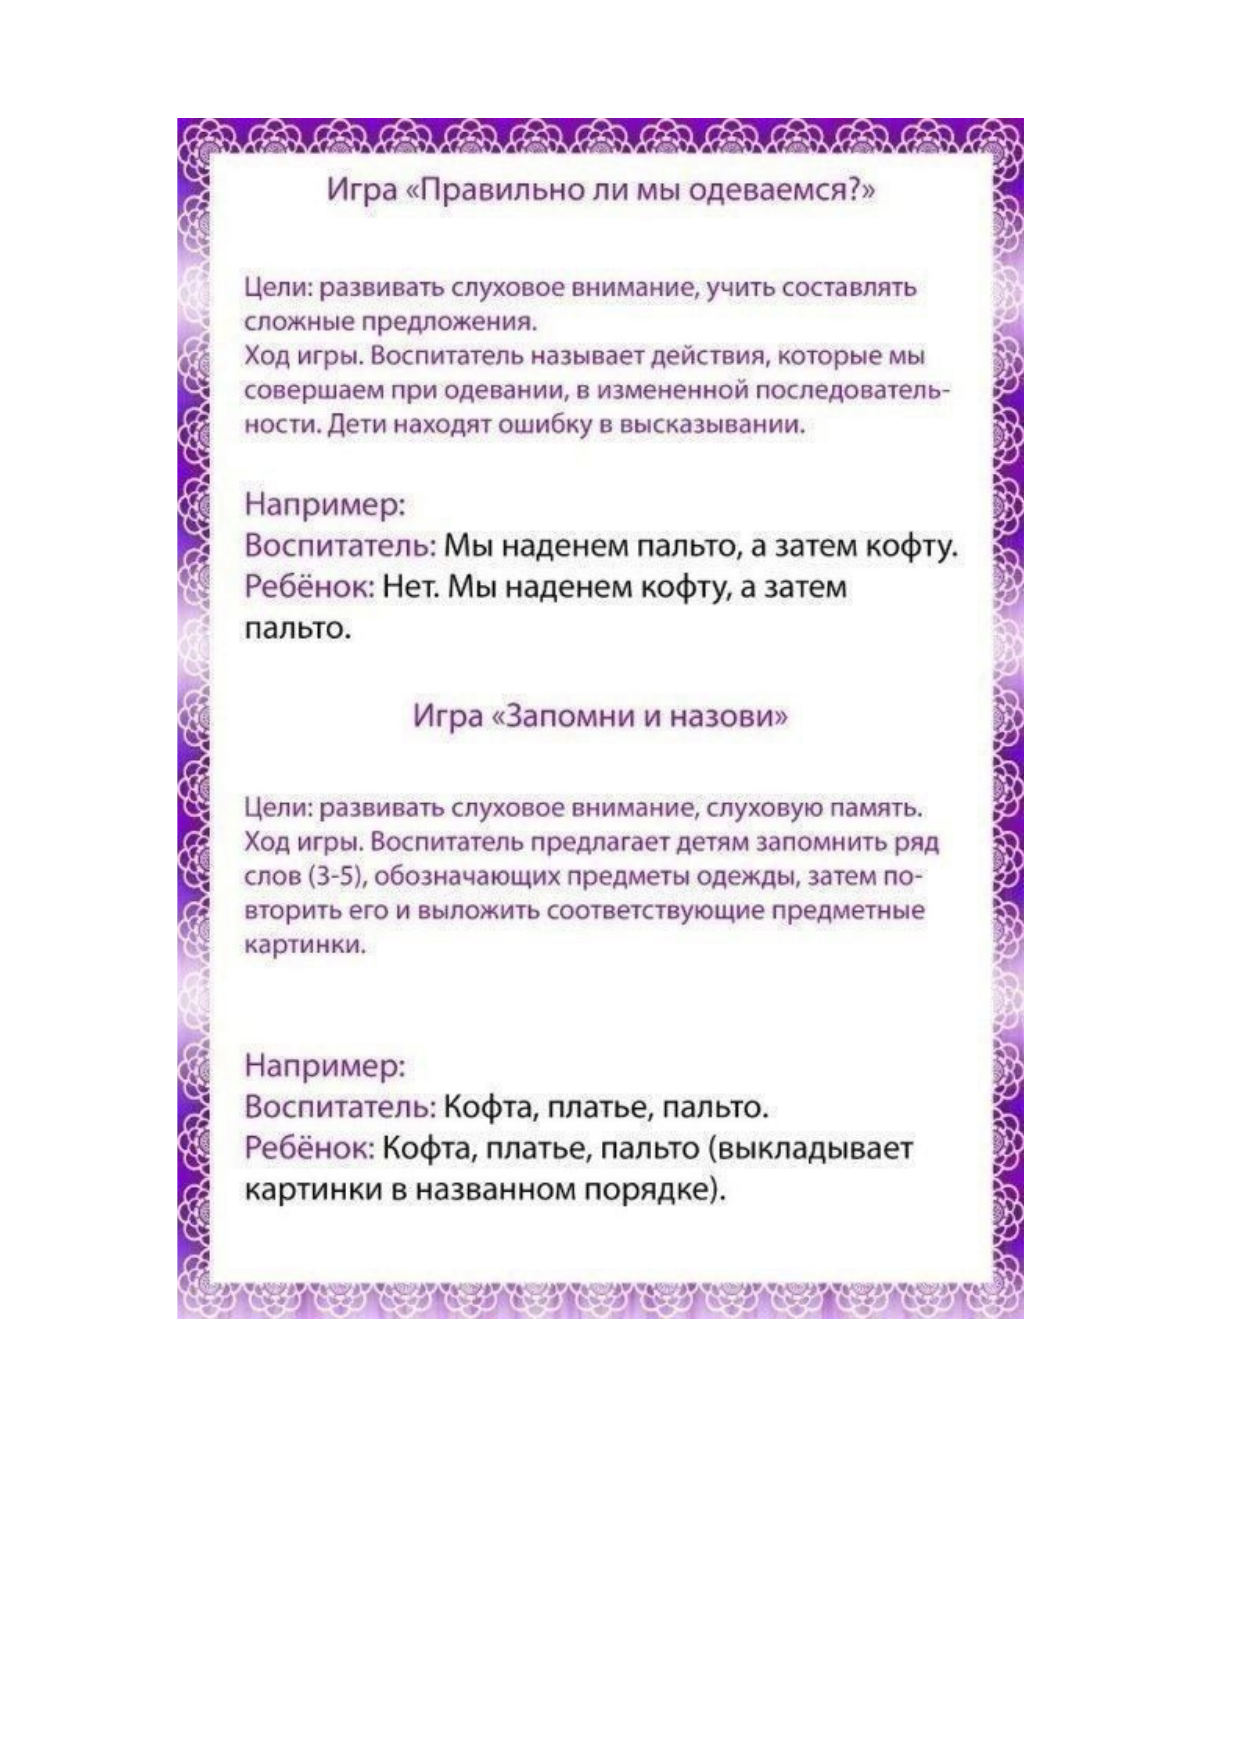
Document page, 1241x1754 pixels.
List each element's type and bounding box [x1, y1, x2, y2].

picture [177, 118, 1024, 1319]
